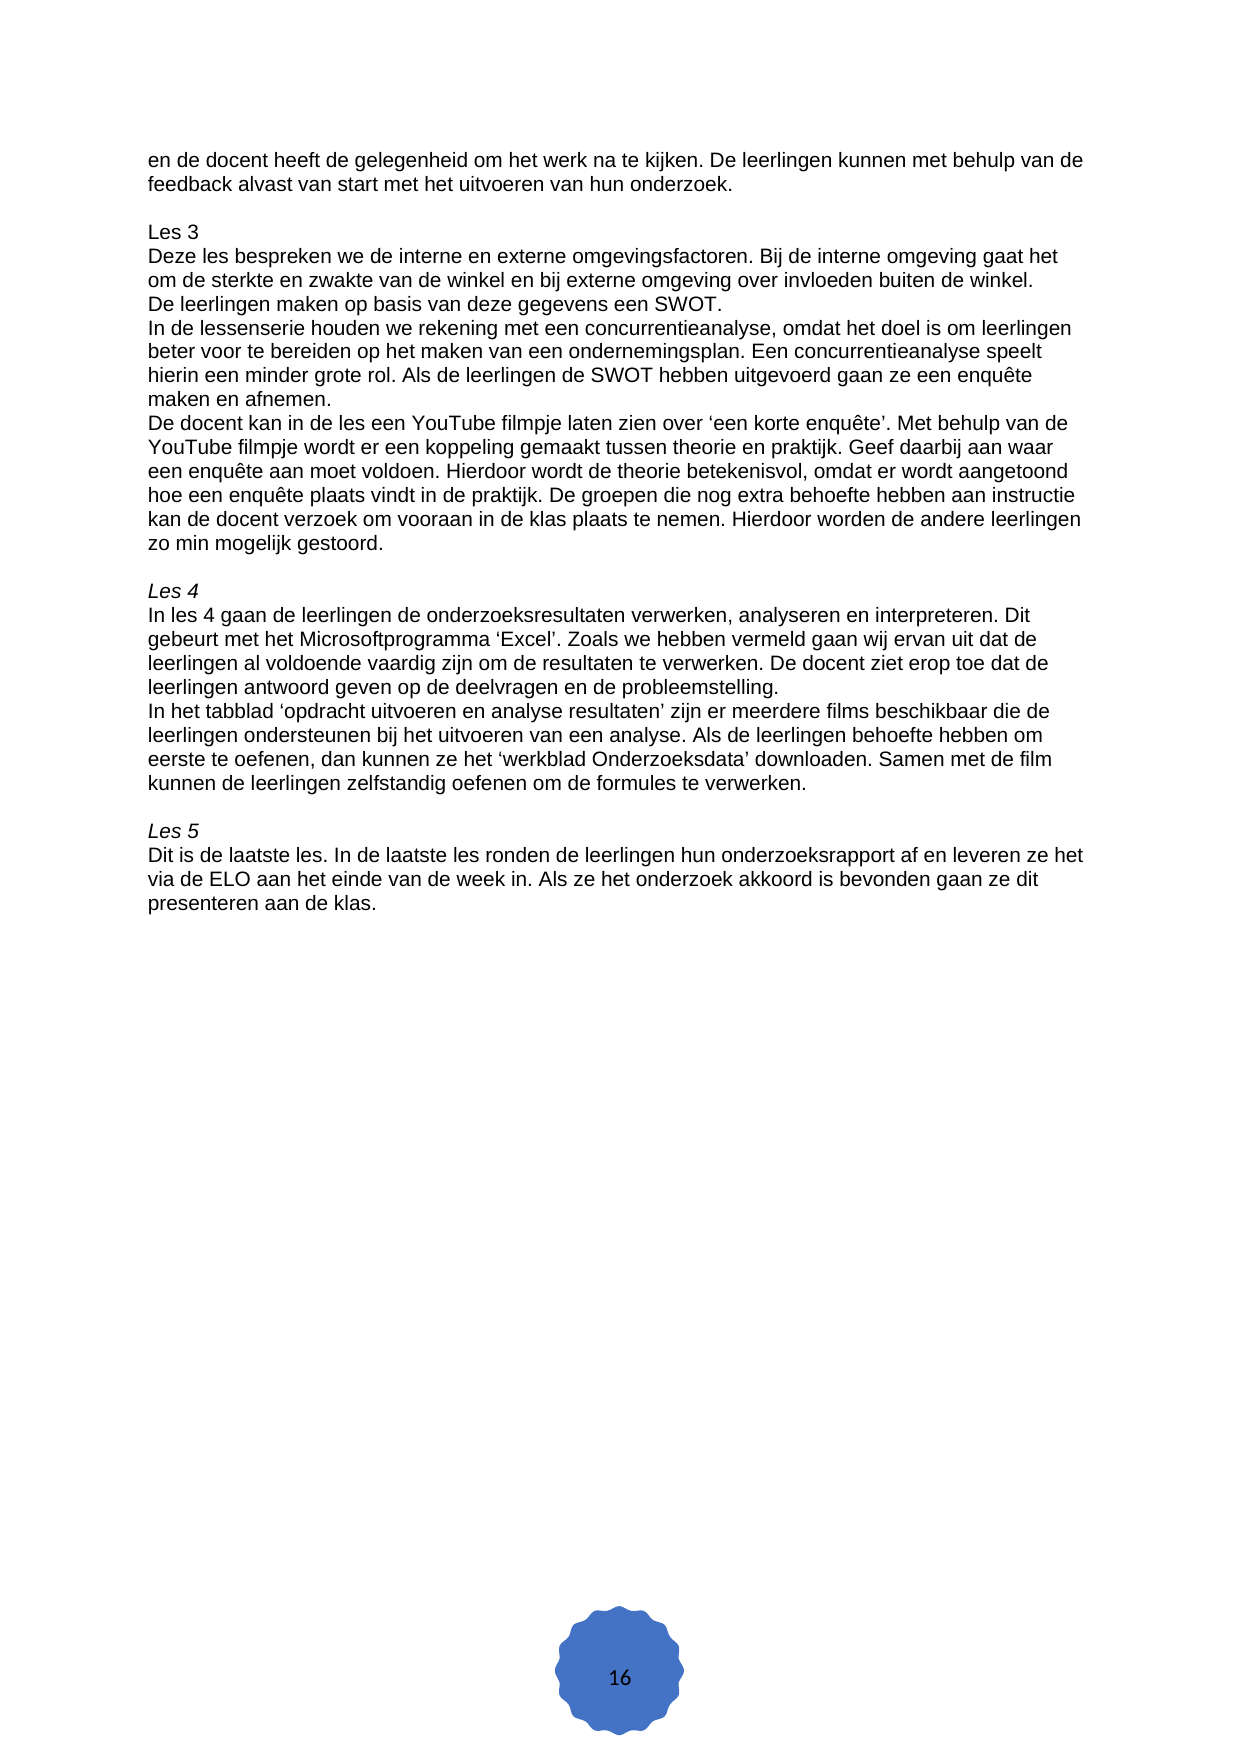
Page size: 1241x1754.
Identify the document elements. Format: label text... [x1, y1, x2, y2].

text De docent kan in de les een YouTube filmpje laten zien over ‘een korte enquête’. Met behulp van de YouTube filmpje wordt er een koppeling gemaakt tussen theorie en praktijk. Geef daarbij aan waar een enquête aan moet voldoen. Hierdoor wordt de theorie betekenisvol, omdat er wordt aangetoond hoe een enquête plaats vindt in de praktijk. De groepen die nog extra behoefte hebben aan instructie kan de docent verzoek om vooraan in de klas plaats te nemen. Hierdoor worden de andere leerlingen zo min mogelijk gestoord. [148, 411, 1093, 555]
text Les 5 Dit is de laatste les. In de laatste les ronden de leerlingen hun onderzoeksrapport af en leveren ze het via de ELO aan het einde van de week in. Als ze het onderzoek akkoord is bevonden gaan ze dit presenteren aan de klas. [148, 818, 1093, 914]
text Les 4 In les 4 gaan de leerlingen de onderzoeksresultaten verwerken, analyseren en interpreteren. Dit gebeurt met het Microsoftprogramma ‘Excel’. Zoals we hebben vermeld gaan wij ervan uit dat de leerlingen al voldoende vaardig zijn om de resultaten te verwerken. De docent ziet erop toe dat de leerlingen antwoord geven op de deelvragen en de probleemstelling. [148, 579, 1093, 699]
text In de lessenserie houden we rekening met een concurrentieanalyse, omdat het doel is om leerlingen beter voor te bereiden op het maken van een ondernemingsplan. Een concurrentieanalyse speelt hierin een minder grote rol. Als de leerlingen de SWOT hebben uitgevoerd gaan ze een enquête maken en afnemen. [148, 315, 1093, 411]
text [148, 148, 1093, 196]
text De leerlingen maken op basis van deze gegevens een SWOT. [148, 291, 1093, 315]
text Les 3 Deze les bespreken we de interne en externe omgevingsfactoren. Bij de interne omgeving gaat het om de sterkte en zwakte van de winkel en bij externe omgeving over invloeden buiten de winkel. [148, 219, 1093, 291]
text In het tabblad ‘opdracht uitvoeren en analyse resultaten’ zijn er meerdere films beschikbaar die de leerlingen ondersteunen bij het uitvoeren van een analyse. Als de leerlingen behoefte hebben om eerste te oefenen, dan kunnen ze het ‘werkblad Onderzoeksdata’ downloaden. Samen met de film kunnen de leerlingen zelfstandig oefenen om de formules te verwerken. [148, 699, 1093, 794]
